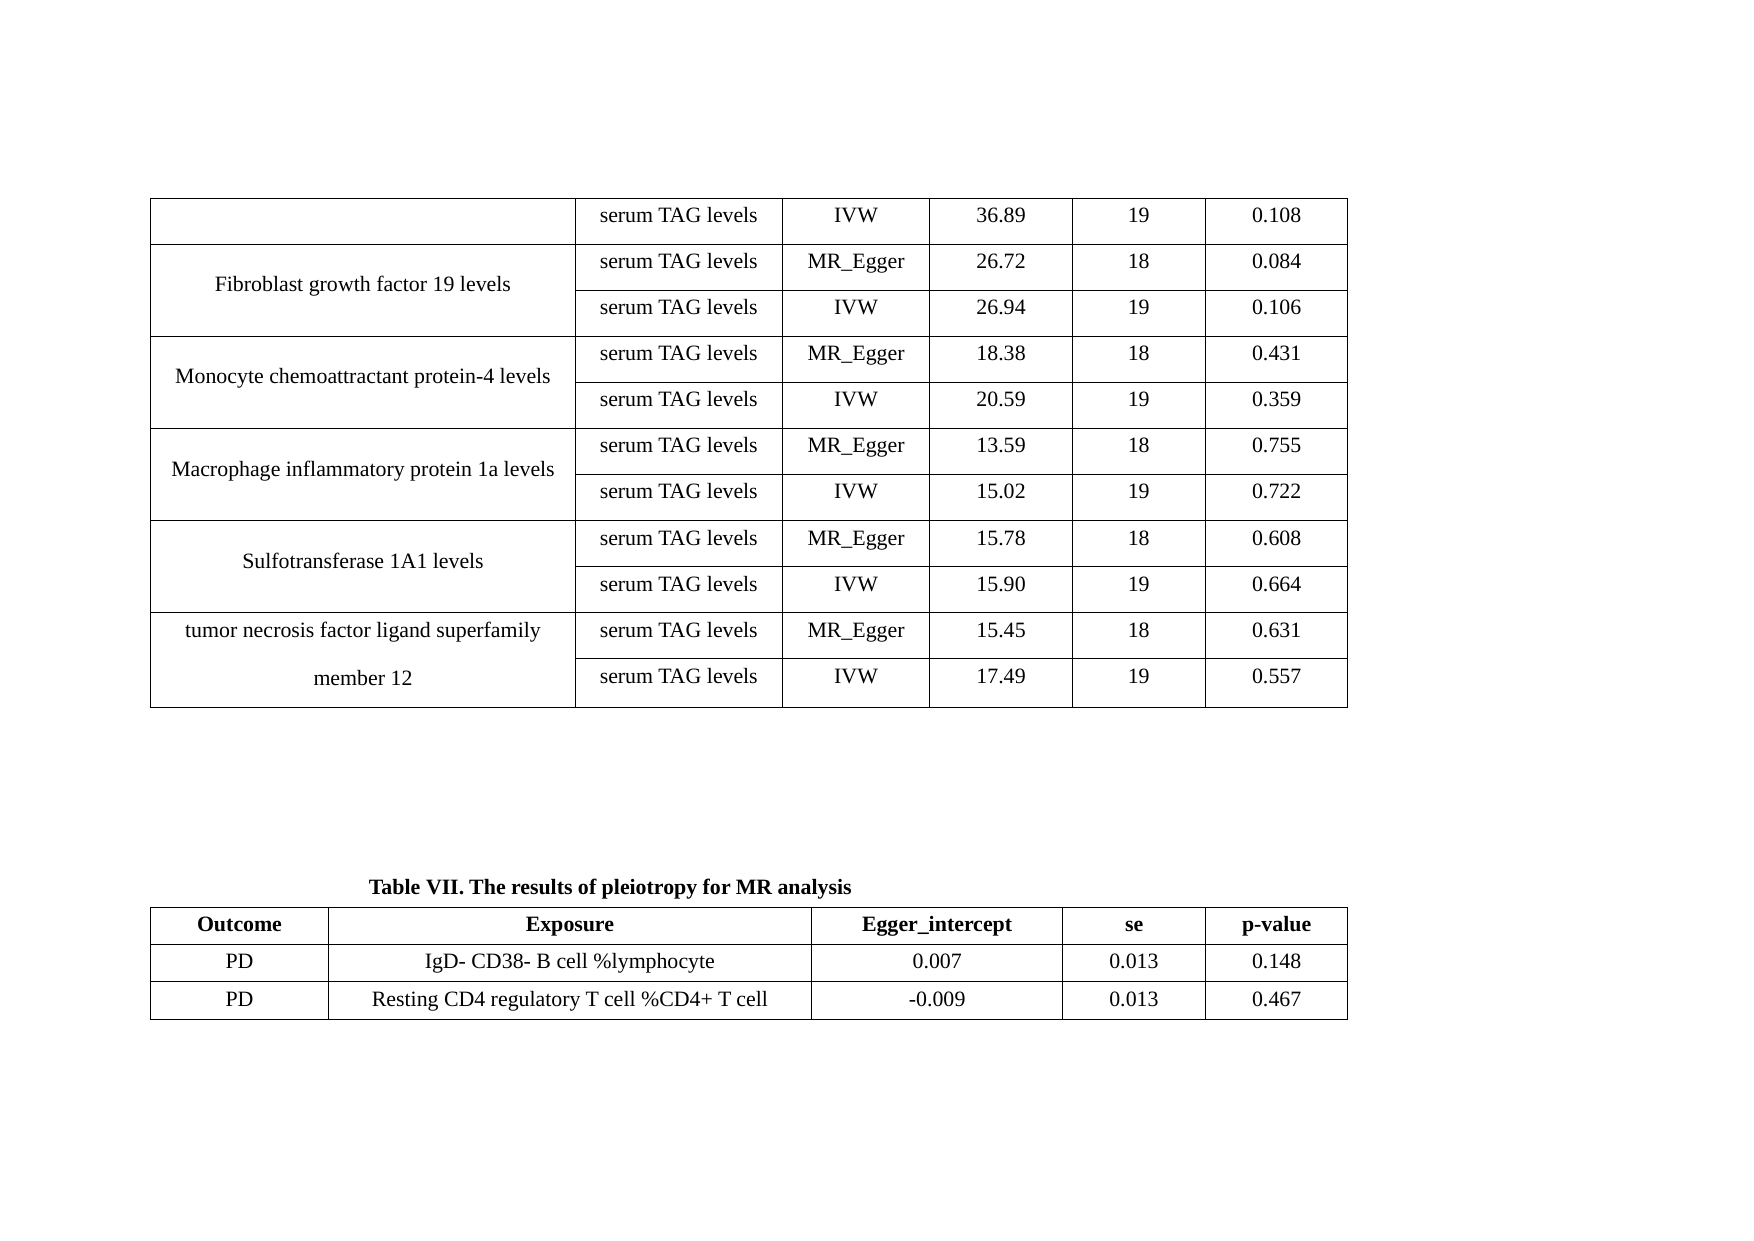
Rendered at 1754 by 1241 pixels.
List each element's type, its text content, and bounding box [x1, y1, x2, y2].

table_cell 18 [1073, 613, 1205, 658]
table_header Egger_intercept [812, 908, 1062, 944]
table_cell serum TAG levels [576, 291, 782, 336]
table_cell 0.608 [1206, 521, 1347, 566]
table_cell PD [151, 945, 328, 981]
table_cell serum TAG levels [576, 199, 782, 244]
table_cell 0.557 [1206, 659, 1347, 707]
table_cell 26.72 [930, 245, 1072, 290]
table_cell Sulfotransferase 1A1 levels [151, 521, 575, 612]
table_cell IVW [783, 567, 929, 612]
table_cell MR_Egger [783, 245, 929, 290]
table_cell 18 [1073, 429, 1205, 474]
table_cell 17.49 [930, 659, 1072, 707]
text Table VII. The results of pleiotropy for MR analysis [150, 870, 1604, 903]
table_cell 19 [1073, 383, 1205, 428]
table_cell serum TAG levels [576, 567, 782, 612]
table_cell 0.013 [1063, 945, 1205, 981]
table_cell 0.467 [1206, 982, 1347, 1018]
table_cell 18 [1073, 521, 1205, 566]
table_cell 0.084 [1206, 245, 1347, 290]
table_cell 0.722 [1206, 475, 1347, 520]
table_cell Monocyte chemoattractant protein-4 levels [151, 337, 575, 428]
table_cell 0.431 [1206, 337, 1347, 382]
table_cell serum TAG levels [576, 659, 782, 707]
table_cell 0.631 [1206, 613, 1347, 658]
table_cell serum TAG levels [576, 429, 782, 474]
table_cell 18 [1073, 337, 1205, 382]
table_cell IVW [783, 659, 929, 707]
table_header Exposure [329, 908, 811, 944]
table_cell MR_Egger [783, 613, 929, 658]
table_cell IVW [783, 383, 929, 428]
table_cell 15.02 [930, 475, 1072, 520]
table_cell MR_Egger [783, 521, 929, 566]
table_cell PD [151, 982, 328, 1018]
table_cell 19 [1073, 659, 1205, 707]
table_cell 19 [1073, 475, 1205, 520]
table_cell serum TAG levels [576, 245, 782, 290]
table_cell serum TAG levels [576, 475, 782, 520]
table_cell Fibroblast growth factor 19 levels [151, 245, 575, 336]
table_cell 18.38 [930, 337, 1072, 382]
table_cell serum TAG levels [576, 337, 782, 382]
table_header p-value [1206, 908, 1347, 944]
table_cell 19 [1073, 199, 1205, 244]
table_header Outcome [151, 908, 328, 944]
table_cell 26.94 [930, 291, 1072, 336]
table_cell IVW [783, 291, 929, 336]
table_cell serum TAG levels [576, 383, 782, 428]
table_cell 18 [1073, 245, 1205, 290]
table_cell 19 [1073, 291, 1205, 336]
table_cell 13.59 [930, 429, 1072, 474]
table_cell MR_Egger [783, 337, 929, 382]
table_cell IVW [783, 475, 929, 520]
table_cell 15.45 [930, 613, 1072, 658]
table_cell 19 [1073, 567, 1205, 612]
table_cell 0.108 [1206, 199, 1347, 244]
table_cell tumor necrosis factor ligand superfamily member 12 [151, 613, 575, 707]
table_cell Resting CD4 regulatory T cell %CD4+ T cell [329, 982, 811, 1018]
table_cell 15.78 [930, 521, 1072, 566]
table_cell 0.013 [1063, 982, 1205, 1018]
table_cell 0.755 [1206, 429, 1347, 474]
table_cell MR_Egger [783, 429, 929, 474]
table_cell Macrophage inflammatory protein 1a levels [151, 429, 575, 520]
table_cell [151, 199, 575, 244]
table_cell 0.106 [1206, 291, 1347, 336]
table_cell IgD- CD38- B cell %lymphocyte [329, 945, 811, 981]
table_cell IVW [783, 199, 929, 244]
table_cell serum TAG levels [576, 613, 782, 658]
table_cell 20.59 [930, 383, 1072, 428]
table_cell -0.009 [812, 982, 1062, 1018]
table_cell 15.90 [930, 567, 1072, 612]
table_cell 36.89 [930, 199, 1072, 244]
table_cell 0.664 [1206, 567, 1347, 612]
table_cell serum TAG levels [576, 521, 782, 566]
table_header se [1063, 908, 1205, 944]
table_cell 0.359 [1206, 383, 1347, 428]
table_cell 0.007 [812, 945, 1062, 981]
table_cell 0.148 [1206, 945, 1347, 981]
